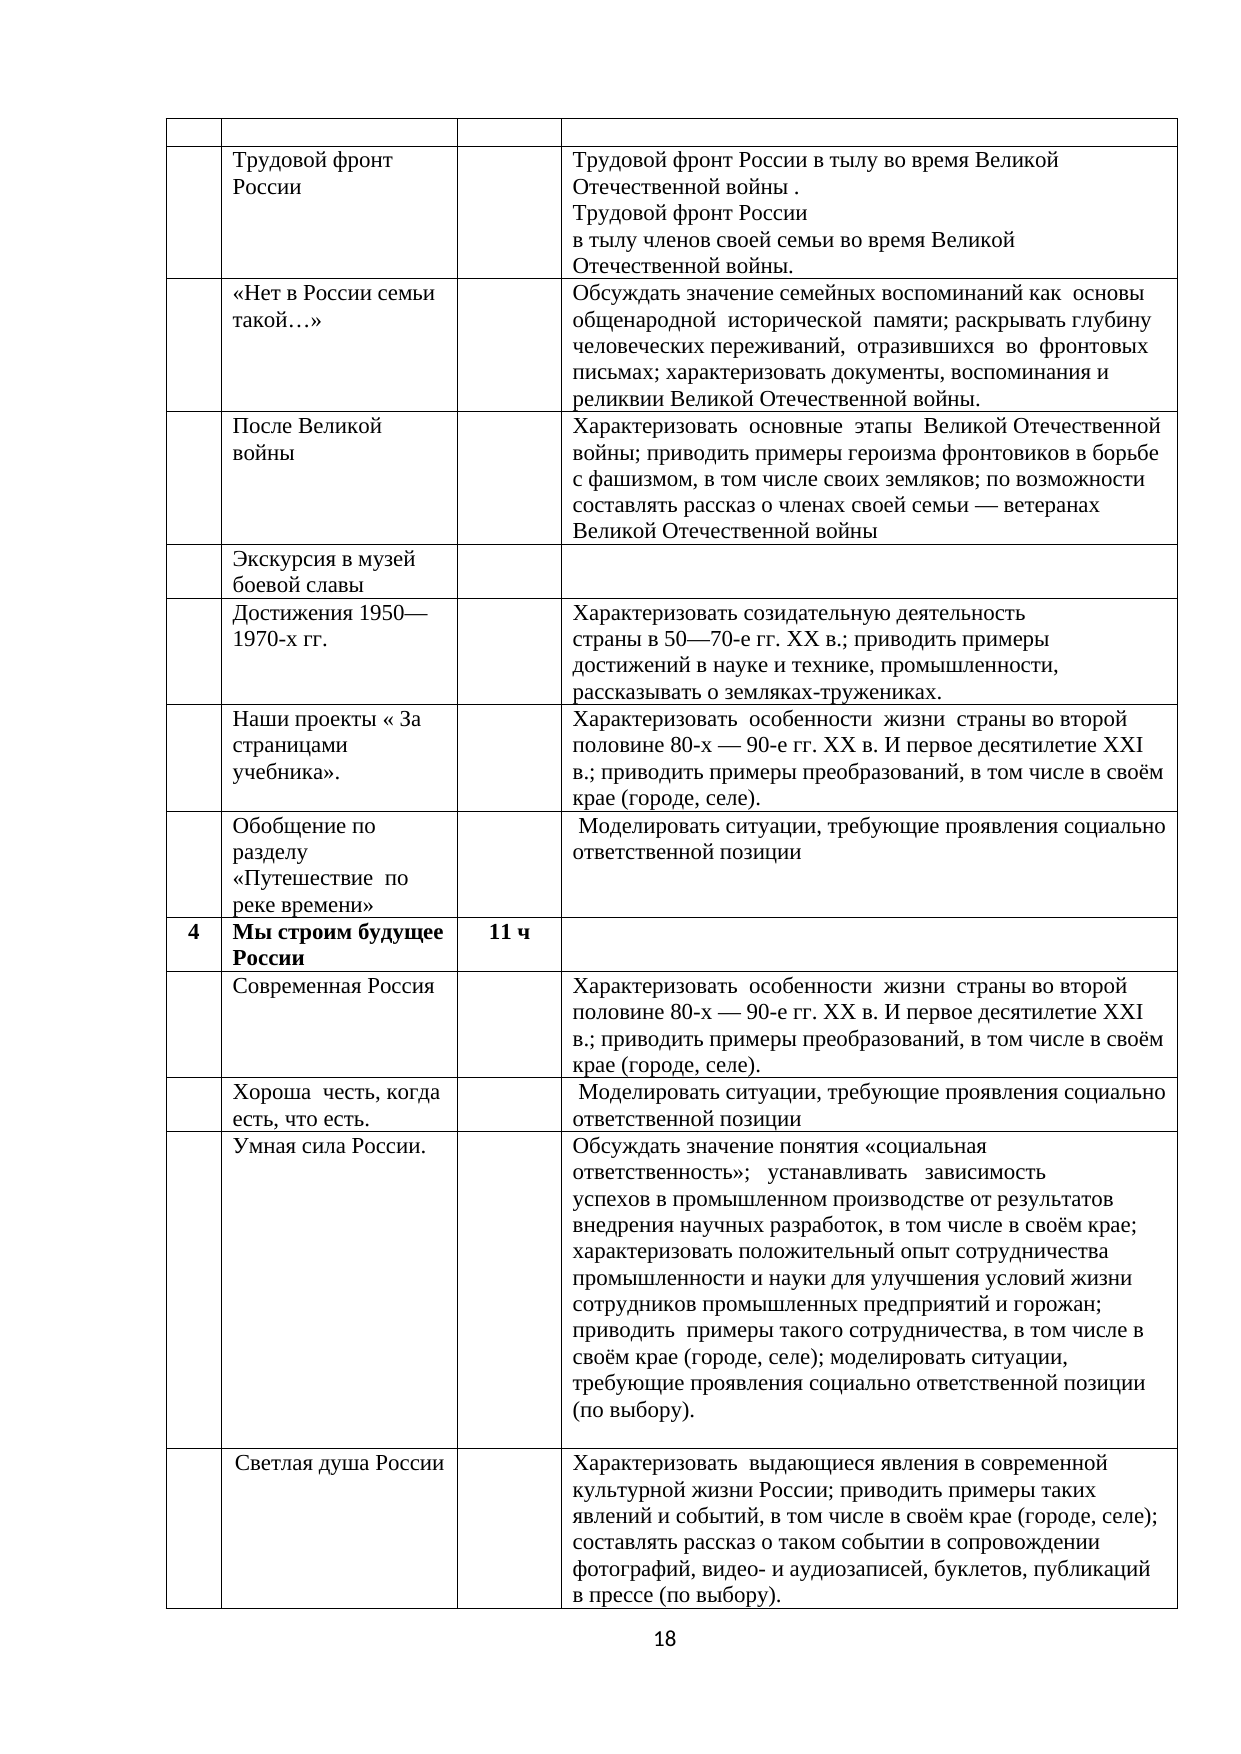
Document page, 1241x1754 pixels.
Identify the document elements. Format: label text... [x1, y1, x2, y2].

table_cell Обобщение по разделу «Путешествие по реке времени» [222, 812, 457, 917]
table_cell [167, 545, 221, 598]
table_cell [167, 972, 221, 1077]
table_cell [458, 545, 561, 598]
table_cell [562, 918, 1177, 971]
table_cell 4 [167, 918, 221, 971]
table_cell Достижения 1950— 1970-х гг. [222, 599, 457, 704]
table_cell [167, 1078, 221, 1131]
table_cell Умная сила России. [222, 1132, 457, 1448]
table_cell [222, 119, 457, 146]
table_cell [458, 705, 561, 811]
table_cell [167, 705, 221, 811]
table_cell Моделировать ситуации, требующие проявления социально ответственной позиции [562, 1078, 1177, 1131]
table_cell [167, 599, 221, 704]
table_cell [562, 545, 1177, 598]
table_cell [167, 147, 221, 278]
table_cell Экскурсия в музей боевой славы [222, 545, 457, 598]
table_cell [458, 279, 561, 411]
table_cell [167, 1449, 221, 1607]
table_cell Современная Россия [222, 972, 457, 1077]
table_cell Обсуждать значение семейных воспоминаний как основы общенародной исторической памяти; раскрывать глубину человеческих переживаний, отразившихся во фронтовых письмах; характеризовать документы, воспоминания и реликвии Великой Отечественной войны. [562, 279, 1177, 411]
table_cell [167, 812, 221, 917]
table_cell Обсуждать значение понятия «социальная ответственность»; устанавливать зависимость успехов в промышленном производстве от результатов внедрения научных разработок, в том числе в своём крае; характеризовать положительный опыт сотрудничества промышленности и науки для улучшения условий жизни сотрудников промышленных предприятий и горожан; приводить примеры такого сотрудничества, в том числе в своём крае (городе, селе); моделировать ситуации, требующие проявления социально ответственной позиции (по выбору). [562, 1132, 1177, 1448]
table_cell Моделировать ситуации, требующие проявления социально ответственной позиции [562, 812, 1177, 917]
table_cell [458, 1078, 561, 1131]
table_cell [458, 412, 561, 544]
table_cell После Великой войны [222, 412, 457, 544]
table_cell [458, 119, 561, 146]
table_cell [458, 812, 561, 917]
table_cell [167, 1132, 221, 1448]
table_cell [458, 147, 561, 278]
table_cell [458, 972, 561, 1077]
table_cell Характеризовать выдающиеся явления в современной культурной жизни России; приводить примеры таких явлений и событий, в том числе в своём крае (городе, селе); составлять рассказ о таком событии в сопровождении фотографий, видео- и аудиозаписей, буклетов, публикаций в прессе (по выбору). [562, 1449, 1177, 1607]
table_cell [458, 1132, 561, 1448]
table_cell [562, 119, 1177, 146]
table_cell «Нет в России семьи такой…» [222, 279, 457, 411]
table_cell Характеризовать основные этапы Великой Отечественной войны; приводить примеры героизма фронтовиков в борьбе с фашизмом, в том числе своих земляков; по возможности составлять рассказ о членах своей семьи — ветеранах Великой Отечественной войны [562, 412, 1177, 544]
table_cell [458, 599, 561, 704]
table_cell [167, 119, 221, 146]
table_cell [167, 279, 221, 411]
table_cell Светлая душа России [222, 1449, 457, 1607]
table_cell Мы строим будущее России [222, 918, 457, 971]
table_cell [458, 1449, 561, 1607]
table_cell Трудовой фронт России [222, 147, 457, 278]
table_cell Характеризовать созидательную деятельность страны в 50—70-е гг. XX в.; приводить примеры достижений в науке и технике, промышленности, рассказывать о земляках-тружениках. [562, 599, 1177, 704]
table_cell Хороша честь, когда есть, что есть. [222, 1078, 457, 1131]
table_cell 11 ч [458, 918, 561, 971]
table_cell Характеризовать особенности жизни страны во второй половине 80-х — 90-е гг. XX в. И первое десятилетие XXI в.; приводить примеры преобразований, в том числе в своём крае (городе, селе). [562, 972, 1177, 1077]
table_cell Характеризовать особенности жизни страны во второй половине 80-х — 90-е гг. XX в. И первое десятилетие XXI в.; приводить примеры преобразований, в том числе в своём крае (городе, селе). [562, 705, 1177, 811]
table_cell Трудовой фронт России в тылу во время Великой Отечественной войны . Трудовой фронт России в тылу членов своей семьи во время Великой Отечественной войны. [562, 147, 1177, 278]
table_cell Наши проекты « За страницами учебника». [222, 705, 457, 811]
table_cell [167, 412, 221, 544]
